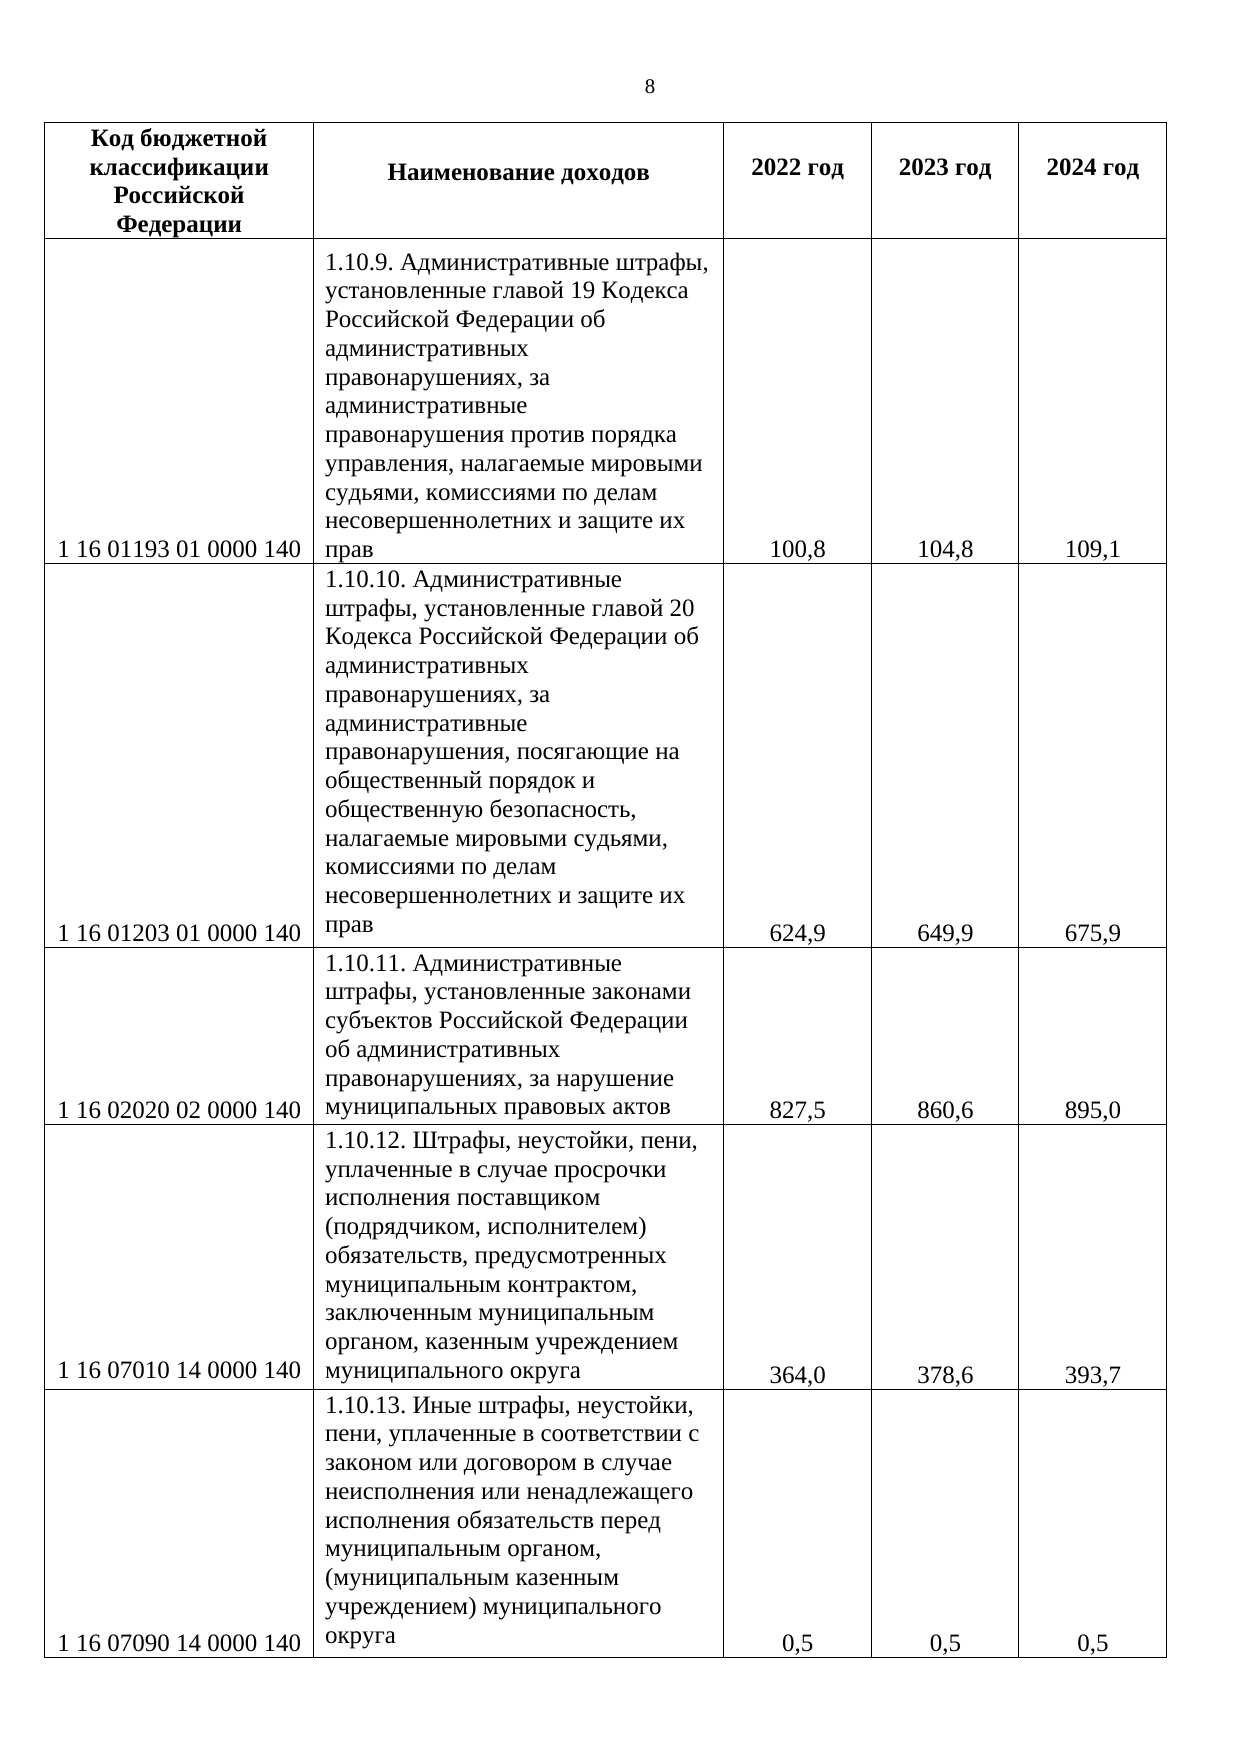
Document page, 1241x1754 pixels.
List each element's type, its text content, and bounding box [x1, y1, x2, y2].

table_cell 1.10.12. Штрафы, неустойки, пени, уплаченные в случае просрочки исполнения поставщиком (подрядчиком, исполнителем) обязательств, предусмотренных муниципальным контрактом, заключенным муниципальным органом, казенным учреждением муниципального округа [314, 1125, 723, 1389]
table_cell 675,9 [1019, 564, 1166, 947]
table_cell 104,8 [872, 239, 1018, 563]
table_cell 1 16 07090 14 0000 140 [45, 1390, 313, 1657]
table_cell 860,6 [872, 948, 1018, 1124]
table_cell 1.10.11. Административные штрафы, установленные законами субъектов Российской Федерации об административных правонарушениях, за нарушение муниципальных правовых актов [314, 948, 723, 1124]
table_cell 1.10.13. Иные штрафы, неустойки, пени, уплаченные в соответствии с законом или договором в случае неисполнения или ненадлежащего исполнения обязательств перед муниципальным органом, (муниципальным казенным учреждением) муниципального округа [314, 1390, 723, 1657]
table_header Код бюджетной классификации Российской Федерации [45, 123, 313, 238]
table_cell 0,5 [872, 1390, 1018, 1657]
table_cell 827,5 [724, 948, 871, 1124]
table_cell 1 16 02020 02 0000 140 [45, 948, 313, 1124]
table_cell 1 16 01193 01 0000 140 [45, 239, 313, 563]
table_cell 1 16 01203 01 0000 140 [45, 564, 313, 947]
table_header Наименование доходов [314, 123, 723, 238]
table_header 2024 год [1019, 123, 1166, 238]
table_cell 1.10.10. Административные штрафы, установленные главой 20 Кодекса Российской Федерации об административных правонарушениях, за административные правонарушения, посягающие на общественный порядок и общественную безопасность, налагаемые мировыми судьями, комиссиями по делам несовершеннолетних и защите их прав [314, 564, 723, 947]
table_header 2022 год [724, 123, 871, 238]
table_cell 393,7 [1019, 1125, 1166, 1389]
table_cell 364,0 [724, 1125, 871, 1389]
table_cell 624,9 [724, 564, 871, 947]
table_header 2023 год [872, 123, 1018, 238]
table_cell 378,6 [872, 1125, 1018, 1389]
table_cell 649,9 [872, 564, 1018, 947]
table_cell 1 16 07010 14 0000 140 [45, 1125, 313, 1389]
table_cell 1.10.9. Административные штрафы, установленные главой 19 Кодекса Российской Федерации об административных правонарушениях, за административные правонарушения против порядка управления, налагаемые мировыми судьями, комиссиями по делам несовершеннолетних и защите их прав [314, 239, 723, 563]
table_cell 109,1 [1019, 239, 1166, 563]
table_cell 0,5 [1019, 1390, 1166, 1657]
table_cell 895,0 [1019, 948, 1166, 1124]
table_cell 100,8 [724, 239, 871, 563]
table_cell 0,5 [724, 1390, 871, 1657]
